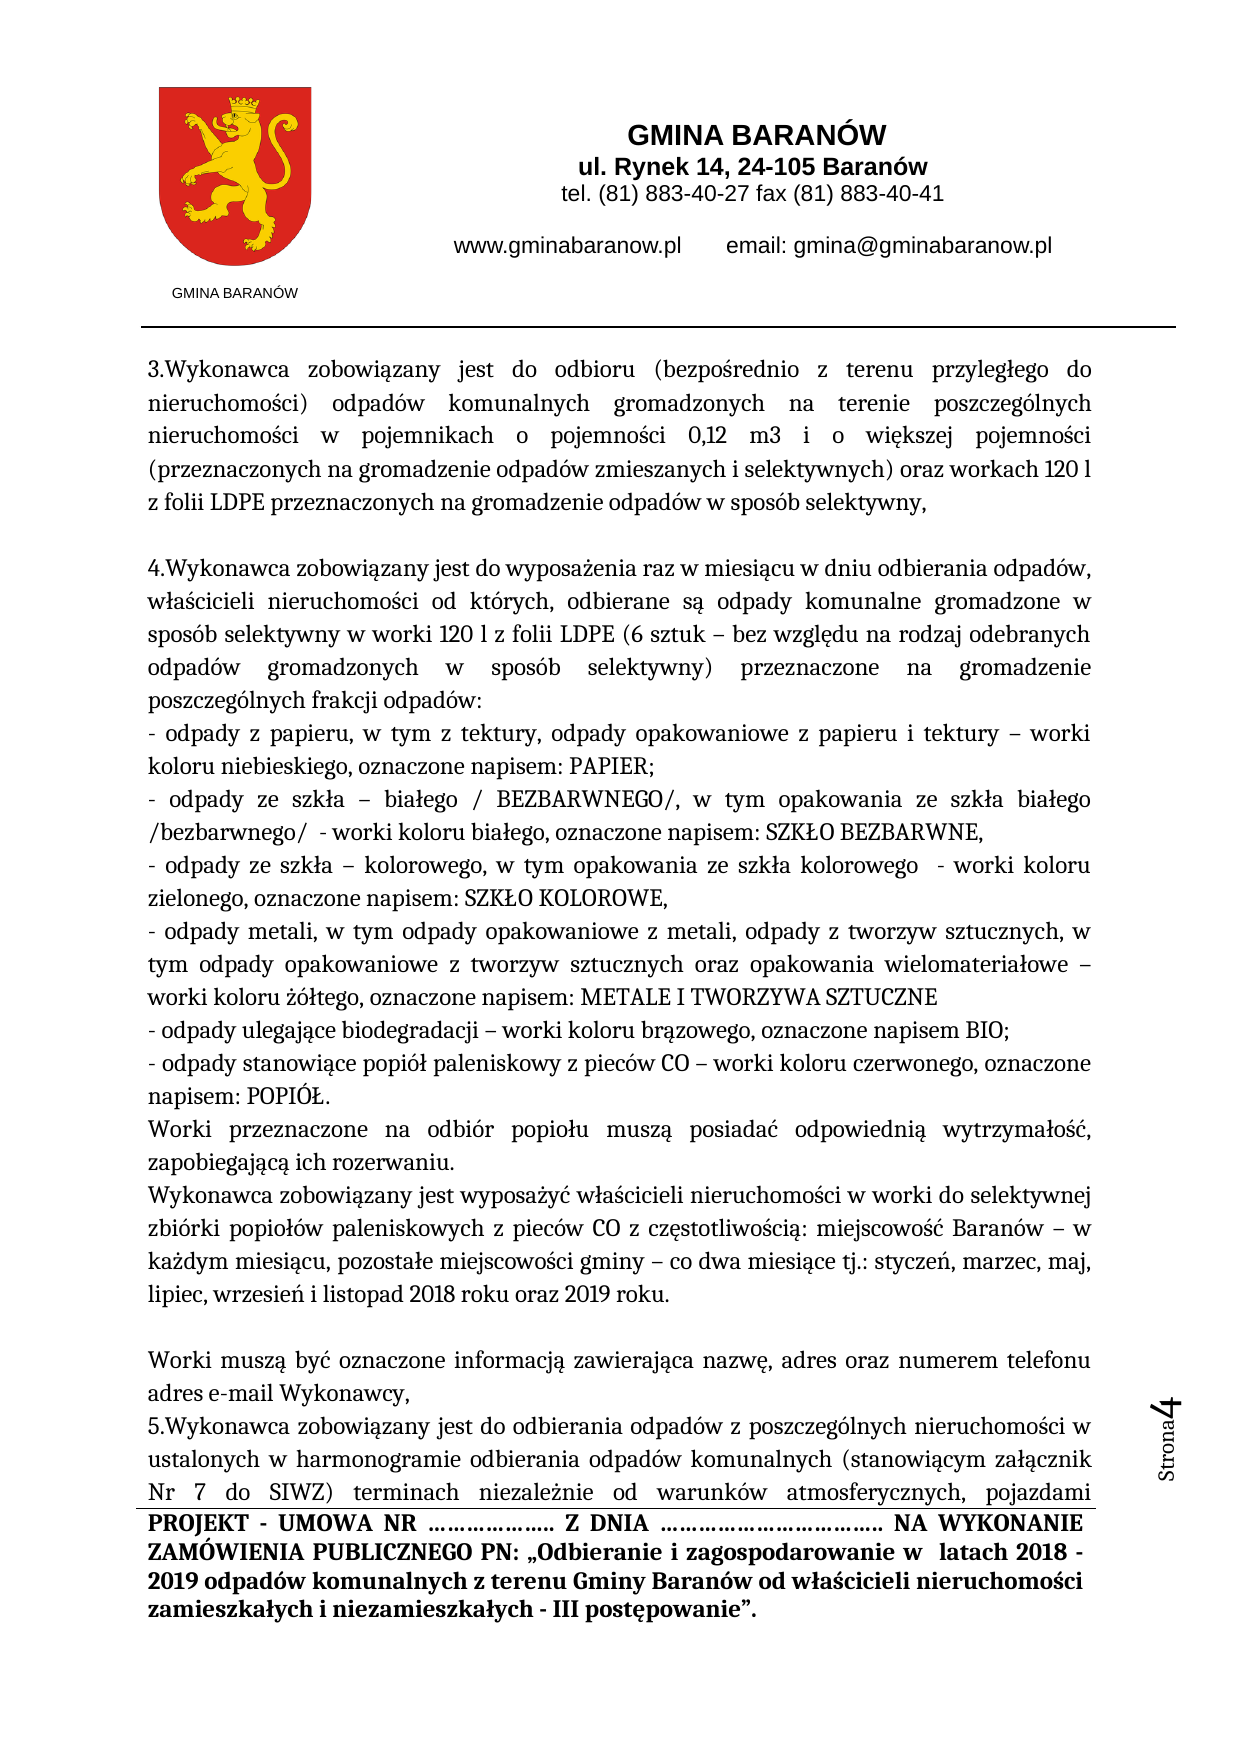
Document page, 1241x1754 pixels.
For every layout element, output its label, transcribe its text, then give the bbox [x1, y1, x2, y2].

text - odpady z papieru, w tym z tektury, odpady opakowaniowe z papieru i tektury – worki koloru niebieskiego, oznaczone napisem: PAPIER; [148, 719, 1093, 780]
text Worki muszą być oznaczone informacją zawierająca nazwę, adres oraz numerem telefonu adres e-mail Wykonawcy, [148, 1346, 1093, 1408]
text Wykonawca zobowiązany jest wyposażyć właścicieli nieruchomości w worki do selektywnej zbiórki popiołów paleniskowych z pieców CO z częstotliwością: miejscowość Baranów – w każdym miesiącu, pozostałe miejscowości gminy – co dwa miesiące tj.: styczeń, marzec, maj, lipiec, wrzesień i listopad 2018 roku oraz 2019 roku. [148, 1181, 1093, 1309]
text 3.Wykonawca zobowiązany jest do odbioru (bezpośrednio z terenu przyległego do nieruchomości) odpadów komunalnych gromadzonych na terenie poszczególnych nieruchomości w pojemnikach o pojemności 0,12 m3 i o większej pojemności (przeznaczonych na gromadzenie odpadów zmieszanych i selektywnych) oraz workach 120 l z folii LDPE przeznaczonych na gromadzenie odpadów w sposób selektywny, [148, 355, 1093, 516]
picture [158, 87, 312, 266]
text - odpady metali, w tym odpady opakowaniowe z metali, odpady z tworzyw sztucznych, w tym odpady opakowaniowe z tworzyw sztucznych oraz opakowania wielomateriałowe – worki koloru żółtego, oznaczone napisem: METALE I TWORZYWA SZTUCZNE [148, 917, 1093, 1012]
text - odpady ze szkła – białego / BEZBARWNEGO/, w tym opakowania ze szkła białego /bezbarwnego/ - worki koloru białego, oznaczone napisem: SZKŁO BEZBARWNE, [148, 785, 1093, 846]
text - odpady ulegające biodegradacji – worki koloru brązowego, oznaczone napisem BIO; [148, 1016, 1093, 1044]
text 4.Wykonawca zobowiązany jest do wyposażenia raz w miesiącu w dniu odbierania odpadów, właścicieli nieruchomości od których, odbierane są odpady komunalne gromadzone w sposób selektywny w worki 120 l z folii LDPE (6 sztuk – bez względu na rodzaj odebranych odpadów gromadzonych w sposób selektywny) przeznaczone na gromadzenie poszczególnych frakcji odpadów: [148, 553, 1093, 714]
text - odpady ze szkła – kolorowego, w tym opakowania ze szkła kolorowego - worki koloru zielonego, oznaczone napisem: SZKŁO KOLOROWE, [148, 851, 1093, 912]
text - odpady stanowiące popiół paleniskowy z pieców CO – worki koloru czerwonego, oznaczone napisem: POPIÓŁ. [148, 1049, 1093, 1111]
text Worki przeznaczone na odbiór popiołu muszą posiadać odpowiednią wytrzymałość, zapobiegającą ich rozerwaniu. [148, 1115, 1093, 1177]
